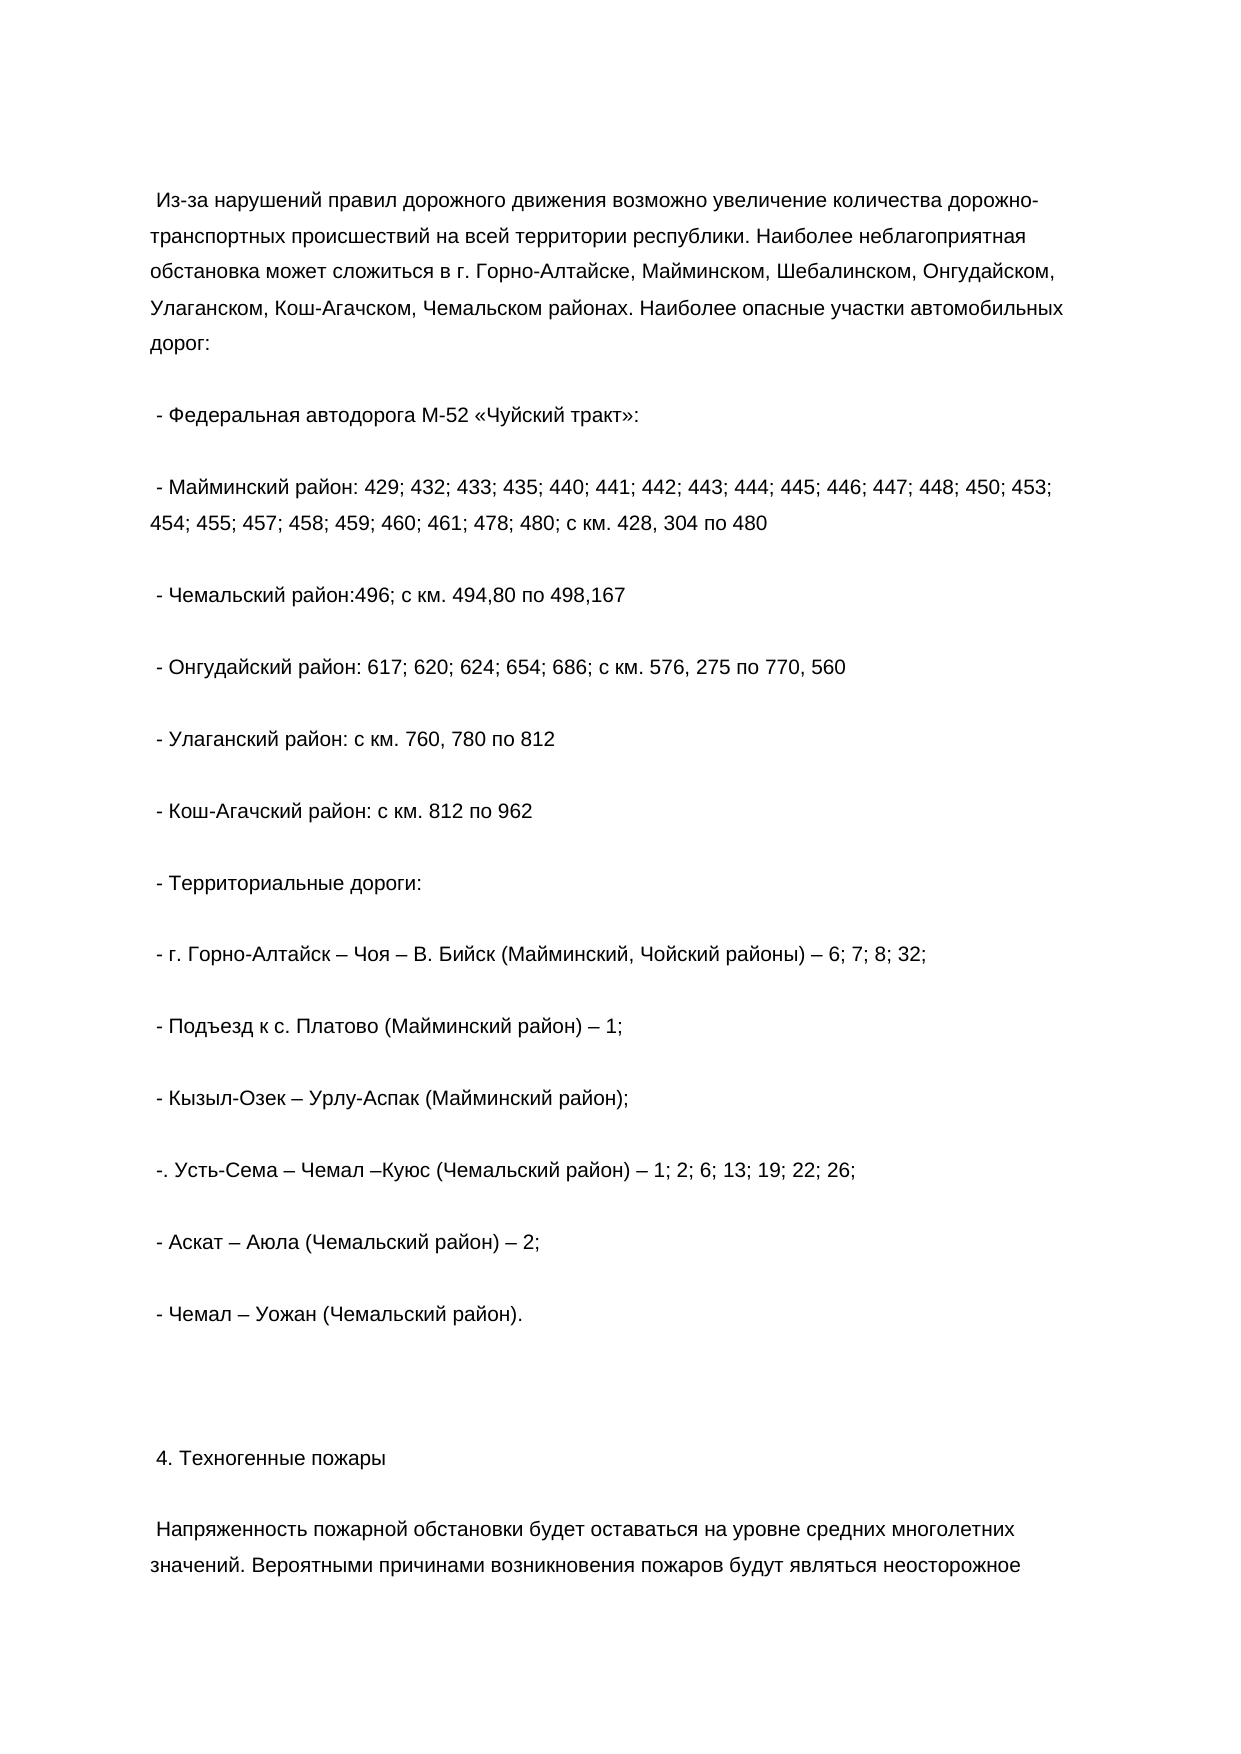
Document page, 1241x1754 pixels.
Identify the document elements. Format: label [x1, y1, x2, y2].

table_cell [140, 150, 1078, 1577]
